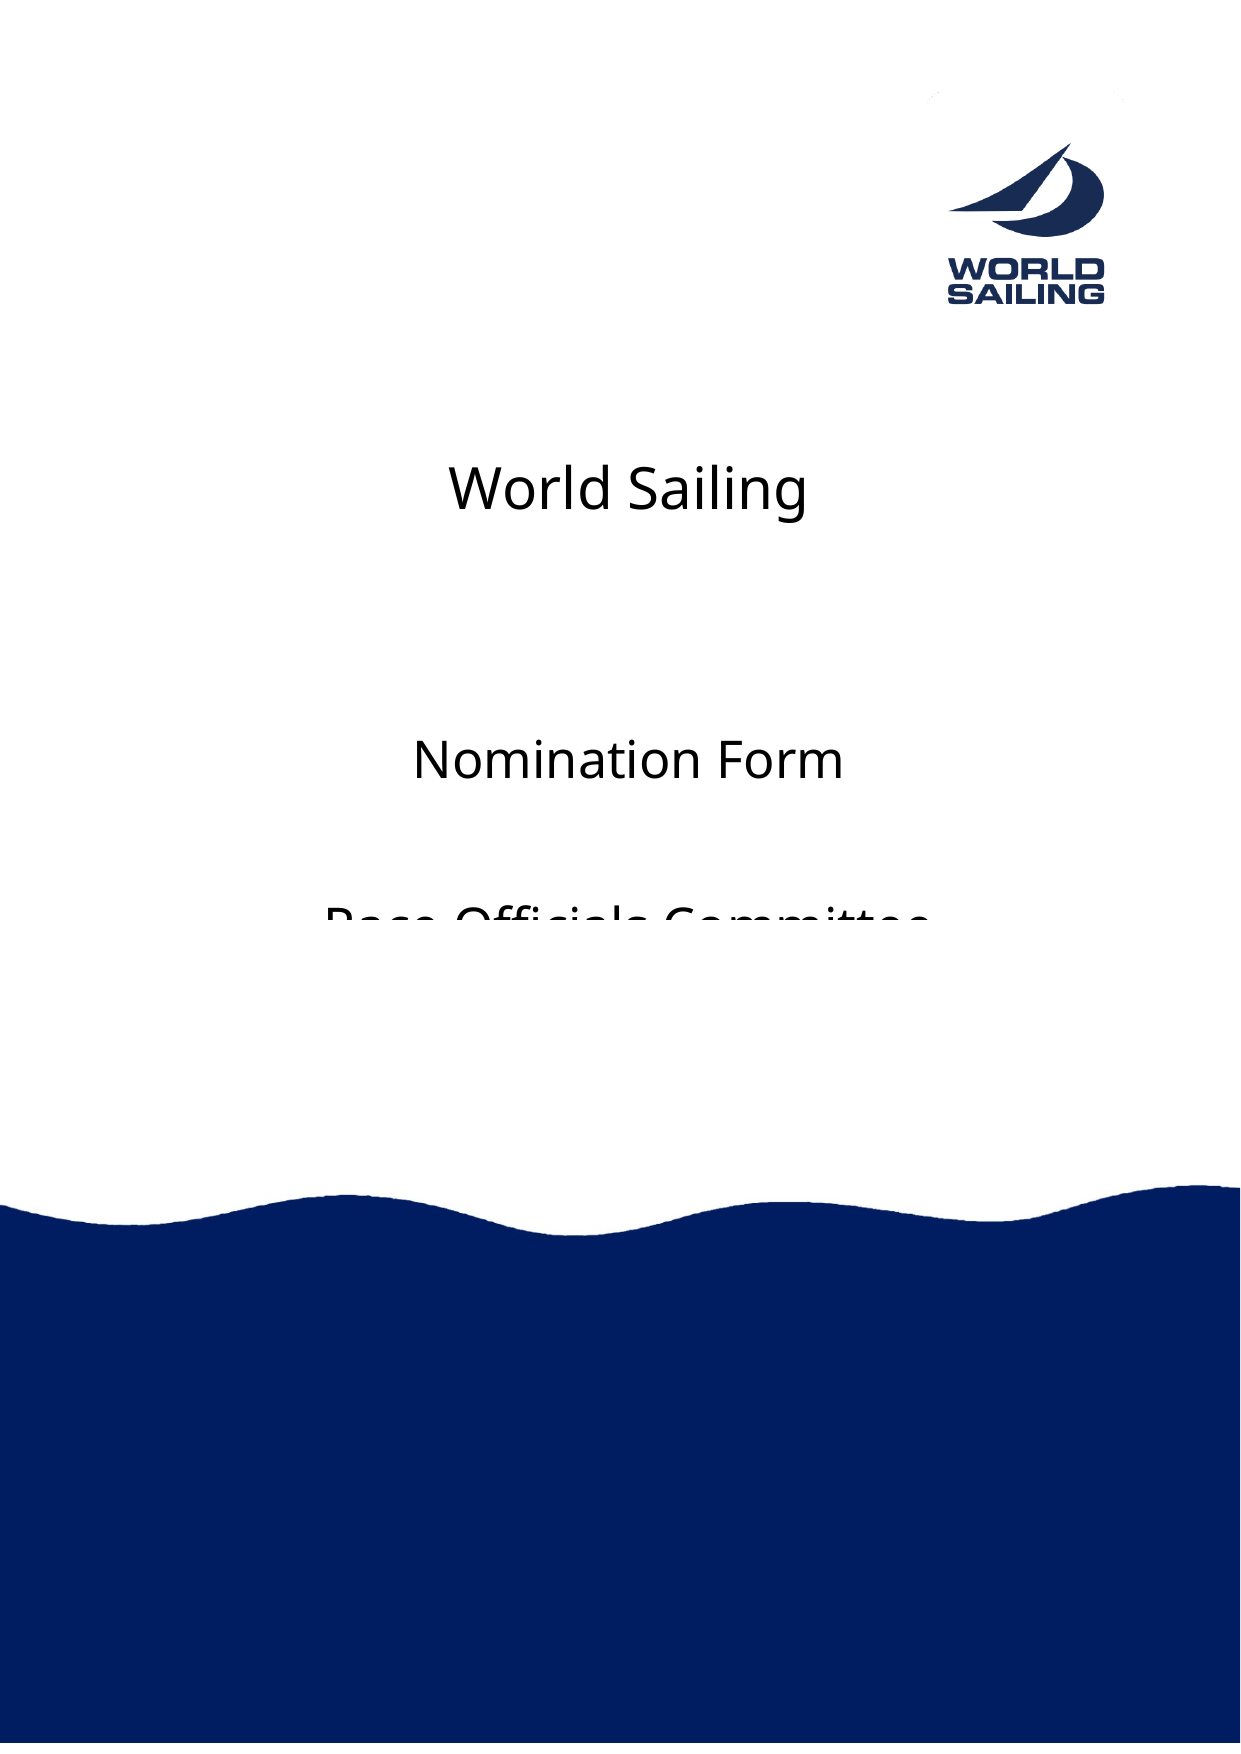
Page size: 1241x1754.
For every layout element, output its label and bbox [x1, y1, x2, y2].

picture [0, 1183, 1241, 1743]
